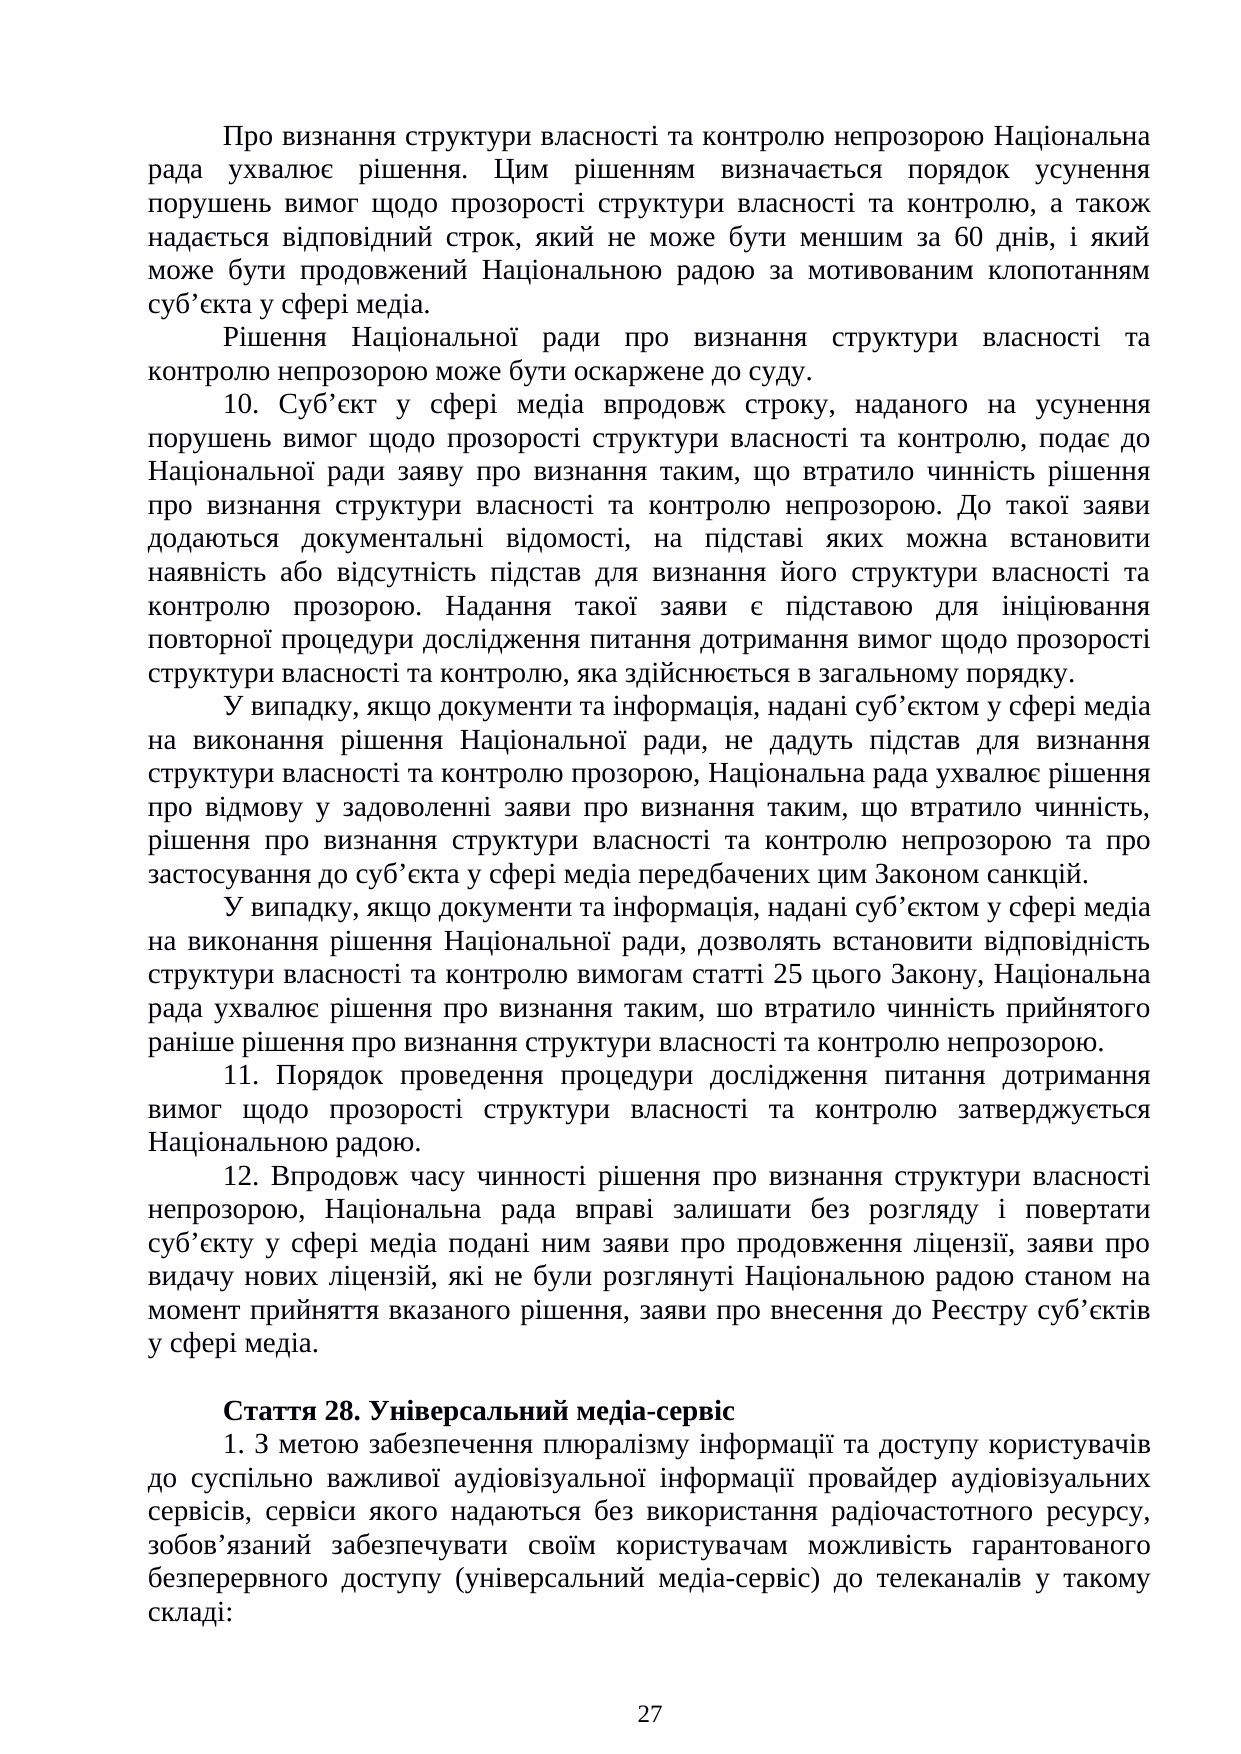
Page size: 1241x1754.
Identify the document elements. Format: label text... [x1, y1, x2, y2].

text У випадку, якщо документи та інформація, надані суб’єктом у сфері медіа на виконання рішення Національної ради, дозволять встановити відповідність структури власності та контролю вимогам статті 25 цього Закону, Національна рада ухвалює рішення про визнання таким, шо втратило чинність прийнятого раніше рішення про визнання структури власності та контролю непрозорою. [148, 889, 1152, 1057]
text 10. Суб’єкт у сфері медіа впродовж строку, наданого на усунення порушень вимог щодо прозорості структури власності та контролю, подає до Національної ради заяву про визнання таким, що втратило чинність рішення про визнання структури власності та контролю непрозорою. До такої заяви додаються документальні відомості, на підставі яких можна встановити наявність або відсутність підстав для визнання його структури власності та контролю прозорою. Надання такої заяви є підставою для ініціювання повторної процедури дослідження питання дотримання вимог щодо прозорості структури власності та контролю, яка здійснюється в загальному порядку. [148, 386, 1152, 688]
text Про визнання структури власності та контролю непрозорою Національна рада ухвалює рішення. Цим рішенням визначається порядок усунення порушень вимог щодо прозорості структури власності та контролю, а також надається відповідний строк, який не може бути меншим за 60 днів, і який може бути продовжений Національною радою за мотивованим клопотанням суб’єкта у сфері медіа. [148, 118, 1152, 319]
text 1. З метою забезпечення плюралізму інформації та доступу користувачів до суспільно важливої аудіовізуальної інформації провайдер аудіовізуальних сервісів, сервіси якого надаються без використання радіочастотного ресурсу, зобов’язаний забезпечувати своїм користувачам можливість гарантованого безперервного доступу (універсальний медіа-сервіс) до телеканалів у такому складі: [148, 1426, 1152, 1627]
text 12. Впродовж часу чинності рішення про визнання структури власності непрозорою, Національна рада вправі залишати без розгляду і повертати суб’єкту у сфері медіа подані ним заяви про продовження ліцензії, заяви про видачу нових ліцензій, які не були розглянуті Національною радою станом на момент прийняття вказаного рішення, заяви про внесення до Реєстру суб’єктів у сфері медіа. [148, 1158, 1152, 1359]
text Рішення Національної ради про визнання структури власності та контролю непрозорою може бути оскаржене до суду. [148, 319, 1152, 386]
subtitle Стаття 28. Універсальний медіа-сервіс [148, 1393, 1152, 1426]
text У випадку, якщо документи та інформація, надані суб’єктом у сфері медіа на виконання рішення Національної ради, не дадуть підстав для визнання структури власності та контролю прозорою, Національна рада ухвалює рішення про відмову у задоволенні заяви про визнання таким, що втратило чинність, рішення про визнання структури власності та контролю непрозорою та про застосування до суб’єкта у сфері медіа передбачених цим Законом санкцій. [148, 688, 1152, 889]
text 11. Порядок проведення процедури дослідження питання дотримання вимог щодо прозорості структури власності та контролю затверджується Національною радою. [148, 1057, 1152, 1158]
